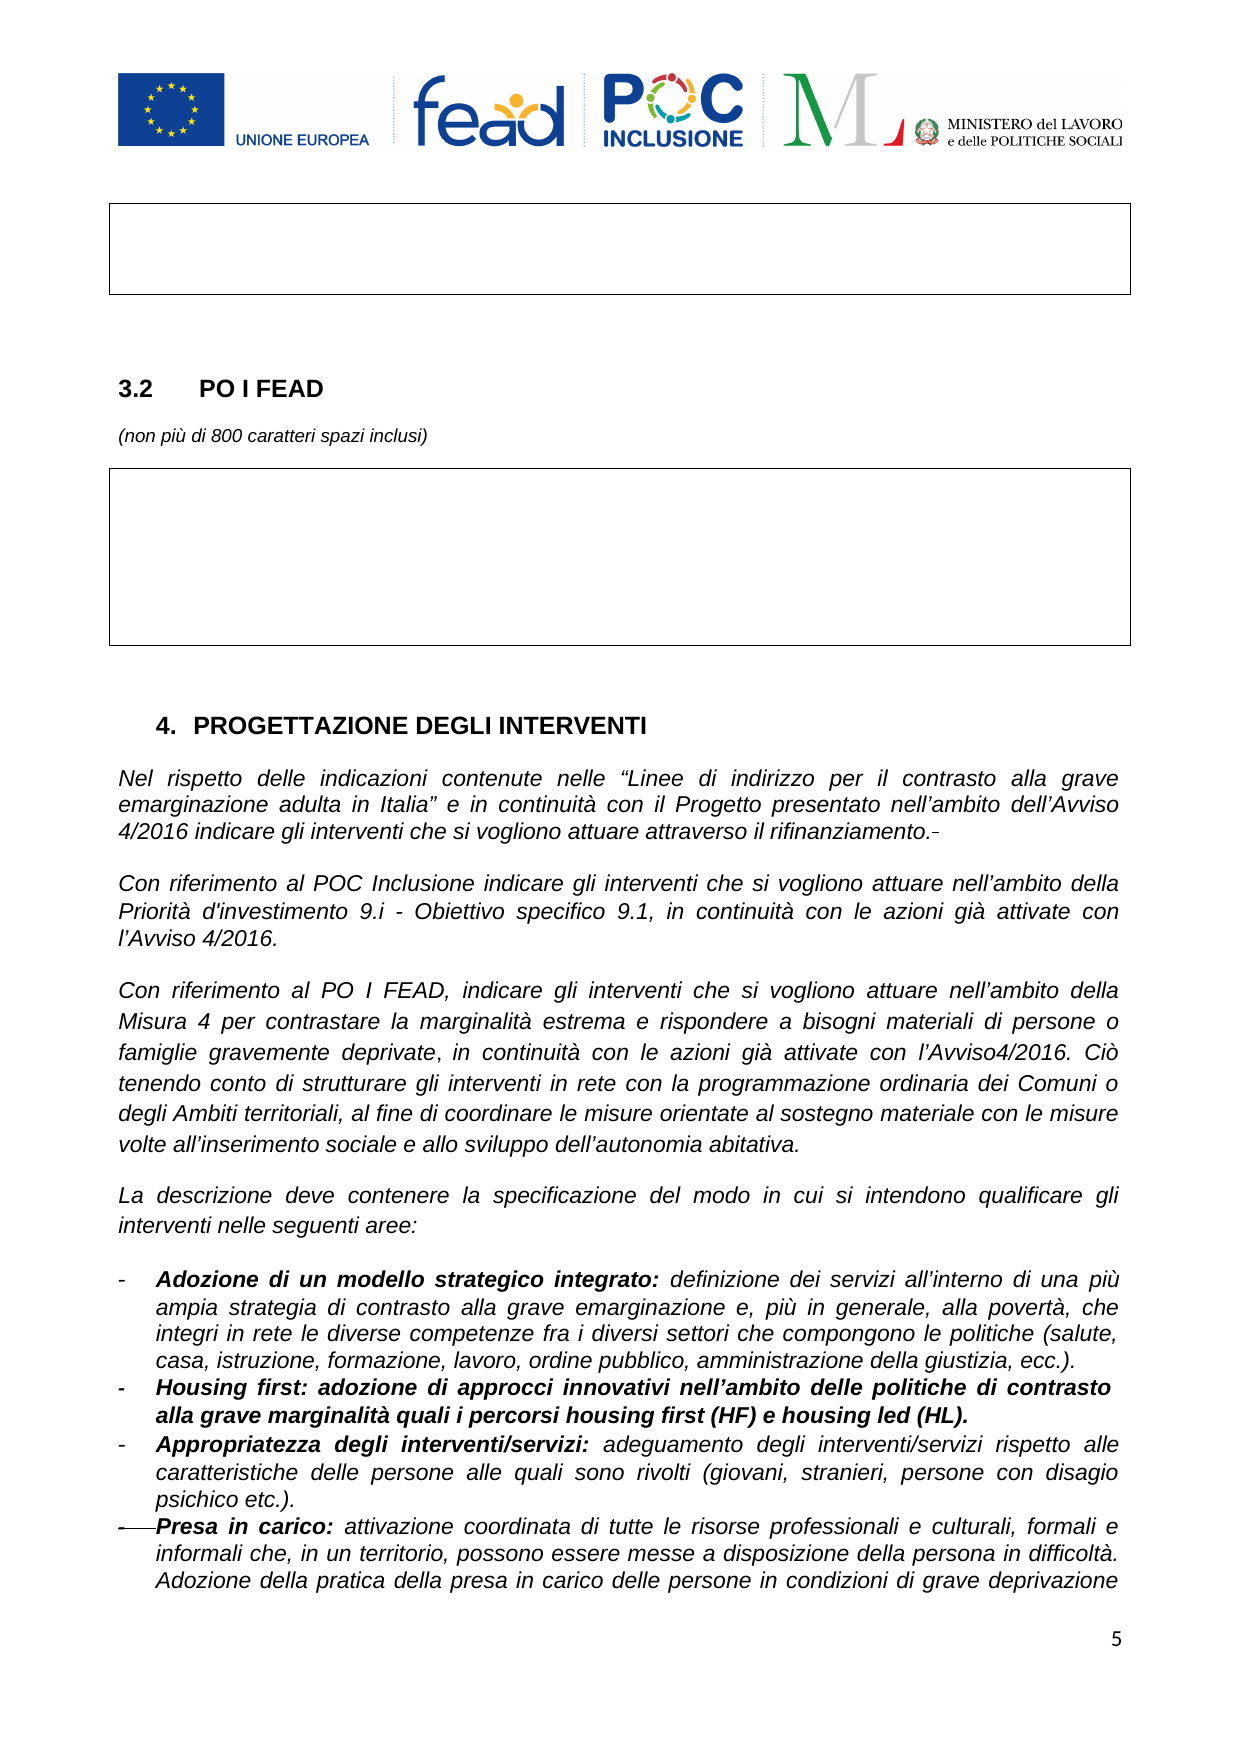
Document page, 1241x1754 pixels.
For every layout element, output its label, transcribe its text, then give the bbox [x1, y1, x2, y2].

text La descrizione deve contenere la specificazione del modo in cui si intendono qualificare gli interventi nelle seguenti aree: [118, 1182, 1122, 1238]
text Con riferimento al PO I FEAD, indicare gli interventi che si vogliono attuare nell’ambito della Misura 4 per contrastare la marginalità estrema e rispondere a bisogni materiali di persone o famiglie gravemente deprivate, in continuità con le azioni già attivate con l’Avviso4/2016. Ciò tenendo conto di strutturare gli interventi in rete con la programmazione ordinaria dei Comuni o degli Ambiti territoriali, al fine di coordinare le misure orientate al sostegno materiale con le misure volte all’inserimento sociale e allo sviluppo dell’autonomia abitativa. [118, 977, 1122, 1157]
list Adozione di un modello strategico integrato: definizione dei servizi all’interno di una più ampia strategia di contrasto alla grave emarginazione e, più in generale, alla povertà, che integri in rete le diverse competenze fra i diversi settori che compongono le politiche (salute, casa, istruzione, formazione, lavoro, ordine pubblico, amministrazione della giustizia, ecc.). [118, 1263, 1122, 1373]
list PROGETTAZIONE DEGLI INTERVENTI [156, 711, 1122, 740]
list Housing first: adozione di approcci innovativi nell’ambito delle politiche di contrasto alla grave marginalità quali i percorsi housing first (HF) e housing led (HL). [118, 1373, 1114, 1428]
text Nel rispetto delle indicazioni contenute nelle “Linee di indirizzo per il contrasto alla grave emarginazione adulta in Italia” e in continuità con il Progetto presentato nell’ambito dell’Avviso 4/2016 indicare gli interventi che si vogliono attuare attraverso il rifinanziamento. [118, 765, 1122, 844]
list Appropriatezza degli interventi/servizi: adeguamento degli interventi/servizi rispetto alle caratteristiche delle persone alle quali sono rivolti (giovani, stranieri, persone con disagio psichico etc.). [118, 1428, 1122, 1512]
picture [118, 73, 1123, 147]
text 3.2 PO I FEAD [118, 374, 1122, 403]
text (non più di 800 caratteri spazi inclusi) [118, 424, 1122, 446]
text Con riferimento al POC Inclusione indicare gli interventi che si vogliono attuare nell’ambito della Priorità d'investimento 9.i - Obiettivo specifico 9.1, in continuità con le azioni già attivate con l’Avviso 4/2016. [118, 870, 1122, 951]
